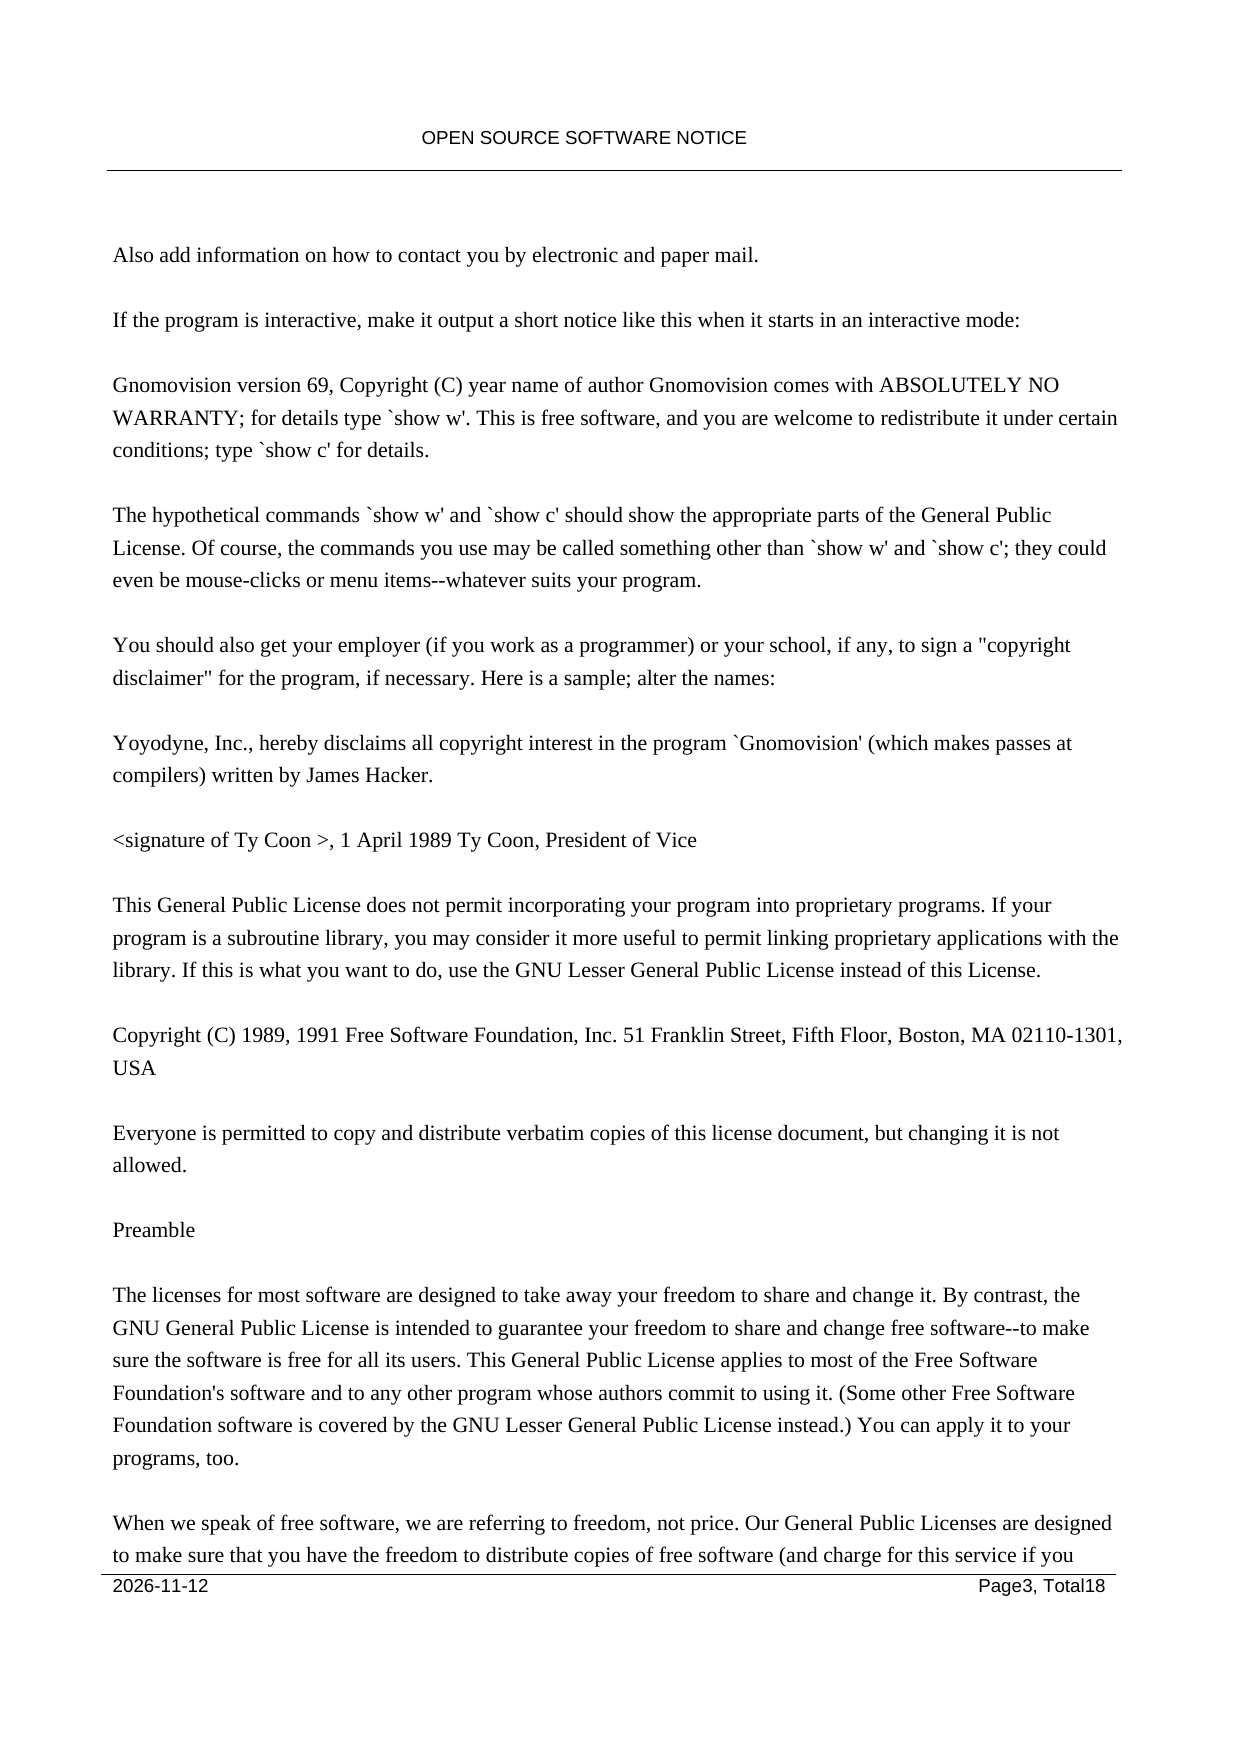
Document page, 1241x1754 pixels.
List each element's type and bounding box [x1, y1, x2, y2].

text [112, 206, 1128, 1571]
